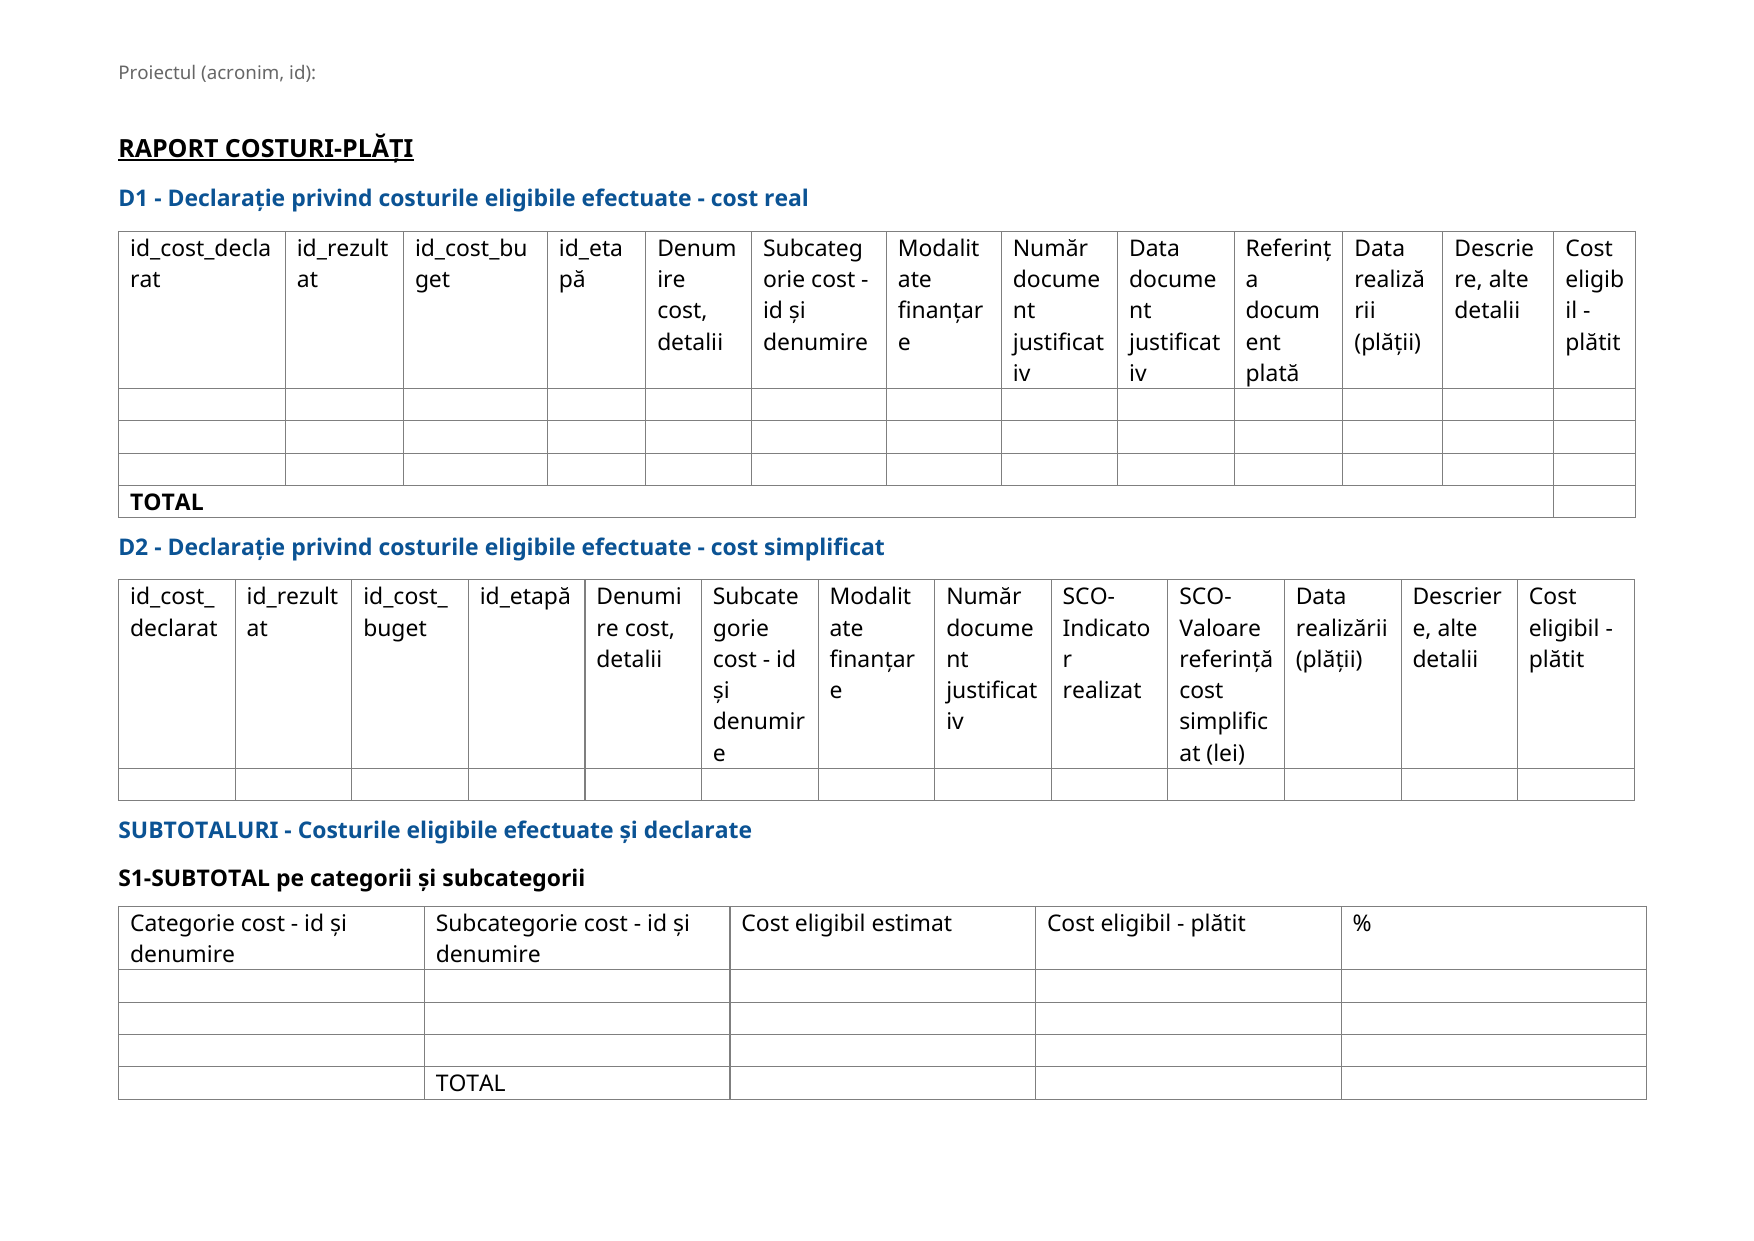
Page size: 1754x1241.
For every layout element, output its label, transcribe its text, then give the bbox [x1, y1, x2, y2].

table_header Data realizării (plății) [1343, 232, 1442, 388]
table_cell [1402, 769, 1517, 800]
table_header Subcategorie cost - id și denumire [752, 232, 886, 388]
table_header id_cost_buget [352, 580, 468, 768]
table_cell [887, 454, 1001, 485]
table_cell [404, 389, 547, 420]
table_header Referința document plată [1235, 232, 1342, 388]
table_header Cost eligibil estimat [731, 907, 1035, 969]
table_header id_cost_buget [404, 232, 547, 388]
table_cell [1036, 1035, 1341, 1066]
table_header id_etapă [469, 580, 584, 768]
table_cell [1554, 454, 1635, 485]
table_header Subcategorie cost - id și denumire [702, 580, 818, 768]
table_cell [731, 1035, 1035, 1066]
table_cell [286, 421, 403, 453]
table_cell [1343, 454, 1442, 485]
table_cell [731, 1067, 1035, 1098]
table_cell [1342, 970, 1646, 1002]
table_header Denumire cost, detalii [586, 580, 701, 768]
table_header id_cost_declarat [119, 232, 285, 388]
table_cell [548, 454, 645, 485]
table_cell [119, 1003, 424, 1034]
table_cell [1342, 1003, 1646, 1034]
table_header Număr document justificativ [1002, 232, 1117, 388]
table_cell [1118, 454, 1234, 485]
table_cell [1002, 389, 1117, 420]
table_header Categorie cost - id și denumire [119, 907, 424, 969]
table_cell [1443, 421, 1553, 453]
table_cell [1285, 769, 1401, 800]
table_cell [1052, 769, 1167, 800]
table_cell [1036, 1067, 1341, 1098]
table_header Data document justificativ [1118, 232, 1234, 388]
table_header SCO-Valoare referință cost simplificat (lei) [1168, 580, 1284, 768]
table_cell [586, 769, 701, 800]
table_cell [1342, 1035, 1646, 1066]
subtitle D2 - Declarație privind costurile eligibile efectuate - cost simplificat [118, 531, 1636, 562]
table_cell [1168, 769, 1284, 800]
table_cell [236, 769, 351, 800]
table_cell TOTAL [425, 1067, 729, 1098]
table_cell [1002, 421, 1117, 453]
table_cell [1554, 389, 1635, 420]
table_cell [1554, 486, 1635, 517]
table_cell TOTAL [119, 486, 1553, 517]
table_cell [286, 389, 403, 420]
table_header id_rezultat [236, 580, 351, 768]
table_header Descriere, alte detalii [1443, 232, 1553, 388]
table_cell [119, 389, 285, 420]
table_cell [1118, 421, 1234, 453]
table_cell [887, 421, 1001, 453]
table_cell [1443, 454, 1553, 485]
table_header Data realizării (plății) [1285, 580, 1401, 768]
table_cell [425, 1035, 729, 1066]
table_cell [1235, 421, 1342, 453]
table_cell [646, 421, 751, 453]
table_cell [752, 454, 886, 485]
table_cell [1343, 421, 1442, 453]
table_cell [731, 970, 1035, 1002]
table_cell [119, 1035, 424, 1066]
table_cell [119, 769, 235, 800]
table_cell [1036, 970, 1341, 1002]
table_cell [1343, 389, 1442, 420]
table_header Descriere, alte detalii [1402, 580, 1517, 768]
table_header Cost eligibil - plătit [1554, 232, 1635, 388]
table_header Modalitate finanțare [819, 580, 934, 768]
table_cell [887, 389, 1001, 420]
table_cell [286, 454, 403, 485]
table_header % [1342, 907, 1646, 969]
table_header Cost eligibil - plătit [1036, 907, 1341, 969]
table_cell [1518, 769, 1634, 800]
table_cell [1342, 1067, 1646, 1098]
table_cell [119, 1067, 424, 1098]
table_header id_cost_declarat [119, 580, 235, 768]
table_header Cost eligibil - plătit [1518, 580, 1634, 768]
table_header SCO-Indicator realizat [1052, 580, 1167, 768]
table_cell [548, 389, 645, 420]
table_header Număr document justificativ [935, 580, 1051, 768]
table_header Modalitate finanțare [887, 232, 1001, 388]
table_cell [119, 454, 285, 485]
subtitle RAPORT COSTURI-PLĂȚI [118, 131, 1636, 165]
table_cell [1036, 1003, 1341, 1034]
subtitle D1 - Declarație privind costurile eligibile efectuate - cost real [118, 182, 1636, 213]
table_header id_etapă [548, 232, 645, 388]
subtitle S1-SUBTOTAL pe categorii și subcategorii [118, 862, 1636, 893]
table_header Denumire cost, detalii [646, 232, 751, 388]
table_cell [646, 389, 751, 420]
table_cell [548, 421, 645, 453]
table_cell [752, 421, 886, 453]
table_cell [1443, 389, 1553, 420]
table_cell [935, 769, 1051, 800]
table_cell [731, 1003, 1035, 1034]
table_cell [702, 769, 818, 800]
table_cell [352, 769, 468, 800]
table_cell [1235, 389, 1342, 420]
table_cell [404, 421, 547, 453]
table_cell [425, 970, 729, 1002]
table_header Subcategorie cost - id și denumire [425, 907, 729, 969]
table_cell [1118, 389, 1234, 420]
table_cell [646, 454, 751, 485]
table_cell [752, 389, 886, 420]
table_cell [119, 421, 285, 453]
table_header id_rezultat [286, 232, 403, 388]
table_cell [1554, 421, 1635, 453]
table_cell [469, 769, 584, 800]
table_cell [425, 1003, 729, 1034]
table_cell [1235, 454, 1342, 485]
table_cell [404, 454, 547, 485]
table_cell [819, 769, 934, 800]
subtitle SUBTOTALURI - Costurile eligibile efectuate și declarate [118, 813, 1636, 845]
table_cell [1002, 454, 1117, 485]
table_cell [119, 970, 424, 1002]
